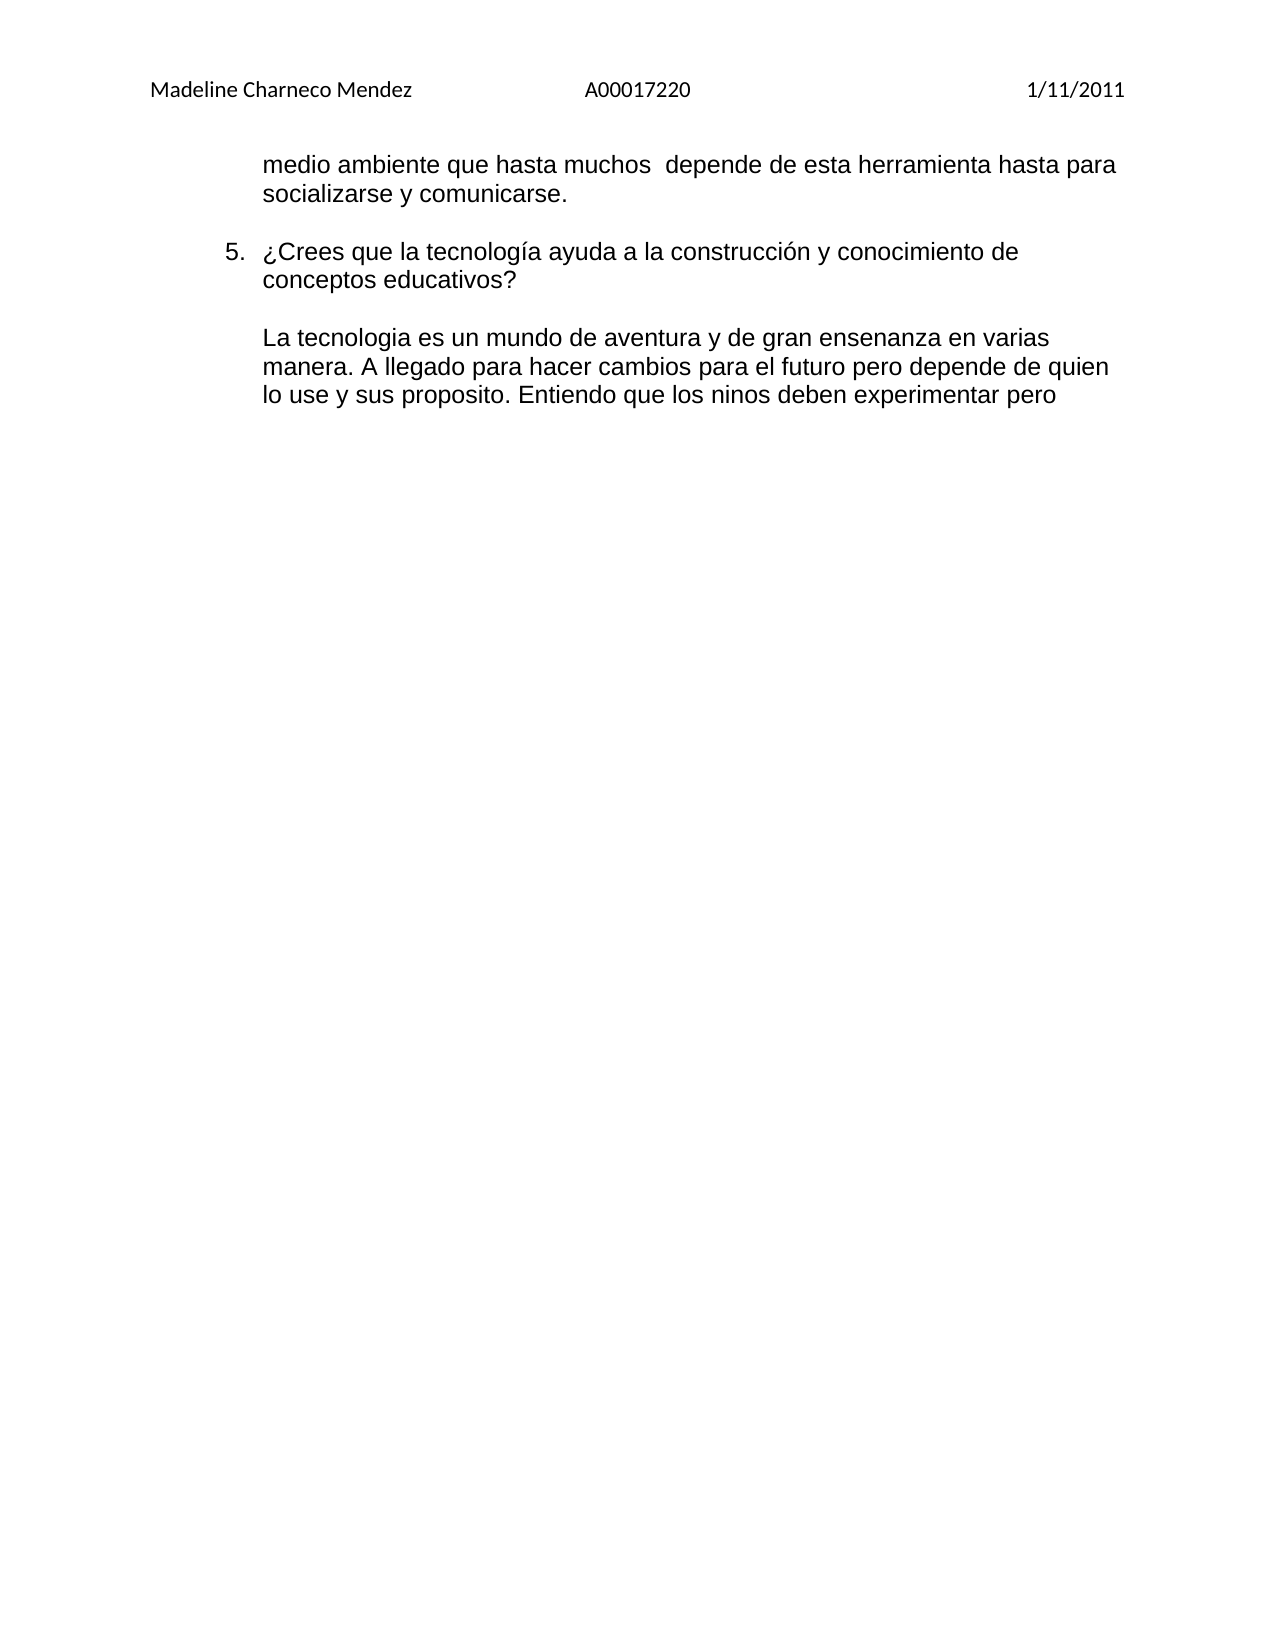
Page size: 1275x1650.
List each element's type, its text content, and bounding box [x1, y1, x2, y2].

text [262, 150, 1125, 207]
list La tecnologia es un mundo de aventura y de gran ensenanza en varias manera. A llegado para hacer cambios para el futuro pero depende de quien lo use y sus proposito. Entiendo que los ninos deben experimentar pero [262, 323, 1125, 409]
list ¿Crees que la tecnología ayuda a la construcción y conocimiento de conceptos educativos? [225, 237, 1125, 294]
